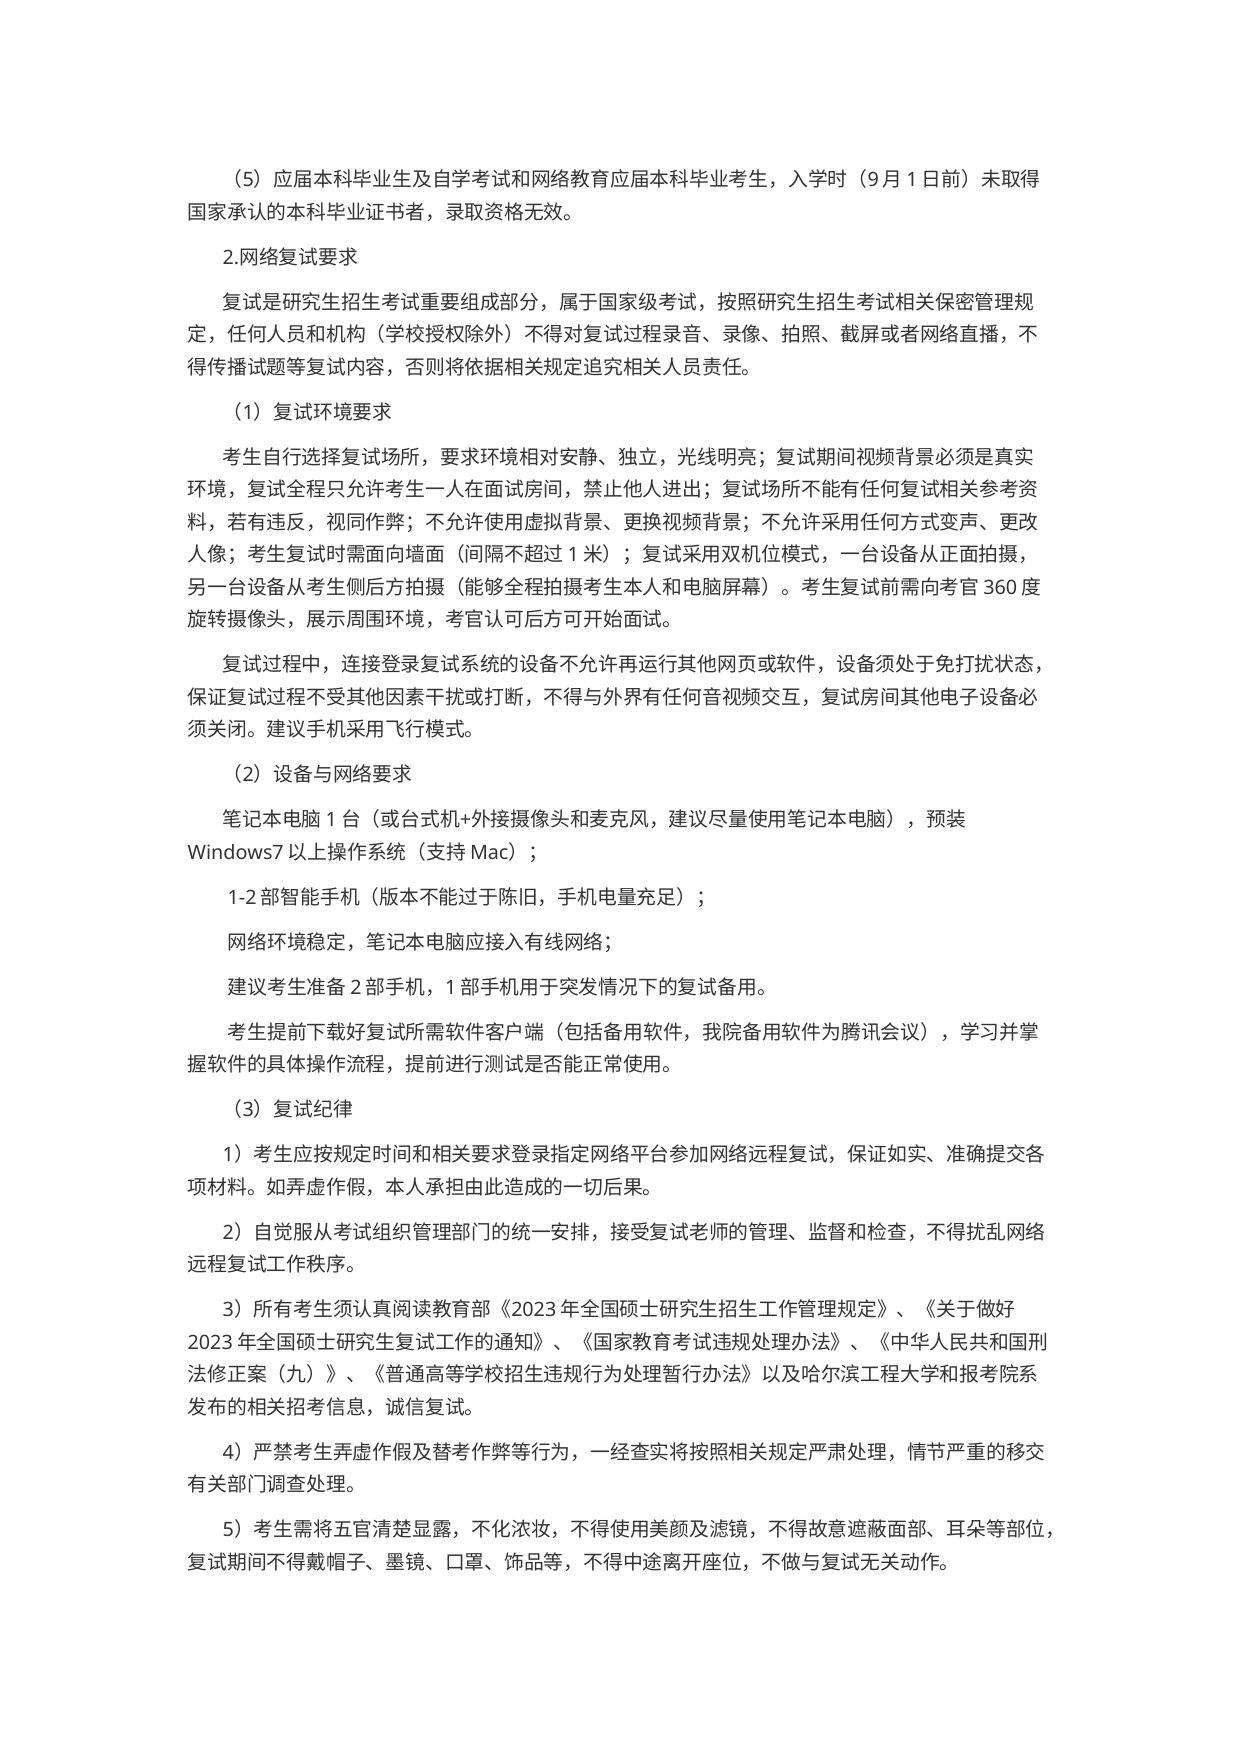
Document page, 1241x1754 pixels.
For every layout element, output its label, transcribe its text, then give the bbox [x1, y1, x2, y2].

text 笔记本电脑1台（或台式机+外接摄像头和麦克风，建议尽量使用笔记本电脑），预装Windows7以上操作系统（支持Mac）； [187, 802, 1053, 867]
text （3）复试纪律 [187, 1092, 1053, 1124]
text 5）考生需将五官清楚显露，不化浓妆，不得使用美颜及滤镜，不得故意遮蔽面部、耳朵等部位，复试期间不得戴帽子、墨镜、口罩、饰品等，不得中途离开座位，不做与复试无关动作。 [187, 1512, 1053, 1577]
text （1）复试环境要求 [187, 394, 1053, 427]
text 复试过程中，连接登录复试系统的设备不允许再运行其他网页或软件，设备须处于免打扰状态，保证复试过程不受其他因素干扰或打断，不得与外界有任何音视频交互，复试房间其他电子设备必须关闭。建议手机采用飞行模式。 [187, 647, 1053, 744]
text （2）设备与网络要求 [187, 757, 1053, 789]
text 2.网络复试要求 [187, 239, 1053, 272]
text （5）应届本科毕业生及自学考试和网络教育应届本科毕业考生，入学时（9月1日前）未取得国家承认的本科毕业证书者，录取资格无效。 [187, 162, 1053, 227]
text 1-2部智能手机（版本不能过于陈旧，手机电量充足）； [187, 879, 1053, 912]
text 建议考生准备2部手机，1部手机用于突发情况下的复试备用。 [187, 969, 1053, 1002]
text 1）考生应按规定时间和相关要求登录指定网络平台参加网络远程复试，保证如实、准确提交各项材料。如弄虚作假，本人承担由此造成的一切后果。 [187, 1137, 1053, 1202]
text 考生提前下载好复试所需软件客户端（包括备用软件，我院备用软件为腾讯会议），学习并掌握软件的具体操作流程，提前进行测试是否能正常使用。 [187, 1014, 1053, 1079]
text 复试是研究生招生考试重要组成部分，属于国家级考试，按照研究生招生考试相关保密管理规定，任何人员和机构（学校授权除外）不得对复试过程录音、录像、拍照、截屏或者网络直播，不得传播试题等复试内容，否则将依据相关规定追究相关人员责任。 [187, 284, 1053, 382]
text 3）所有考生须认真阅读教育部《2023年全国硕士研究生招生工作管理规定》、《关于做好2023年全国硕士研究生复试工作的通知》、《国家教育考试违规处理办法》、《中华人民共和国刑法修正案（九）》、《普通高等学校招生违规行为处理暂行办法》以及哈尔滨工程大学和报考院系发布的相关招考信息，诚信复试。 [187, 1292, 1053, 1422]
text 考生自行选择复试场所，要求环境相对安静、独立，光线明亮；复试期间视频背景必须是真实环境，复试全程只允许考生一人在面试房间，禁止他人进出；复试场所不能有任何复试相关参考资料，若有违反，视同作弊；不允许使用虚拟背景、更换视频背景；不允许采用任何方式变声、更改人像；考生复试时需面向墙面（间隔不超过1米）；复试采用双机位模式，一台设备从正面拍摄，另一台设备从考生侧后方拍摄（能够全程拍摄考生本人和电脑屏幕）。考生复试前需向考官360度旋转摄像头，展示周围环境，考官认可后方可开始面试。 [187, 439, 1053, 634]
text 4）严禁考生弄虚作假及替考作弊等行为，一经查实将按照相关规定严肃处理，情节严重的移交有关部门调查处理。 [187, 1434, 1053, 1499]
text 网络环境稳定，笔记本电脑应接入有线网络； [187, 924, 1053, 957]
text 2）自觉服从考试组织管理部门的统一安排，接受复试老师的管理、监督和检查，不得扰乱网络远程复试工作秩序。 [187, 1214, 1053, 1279]
